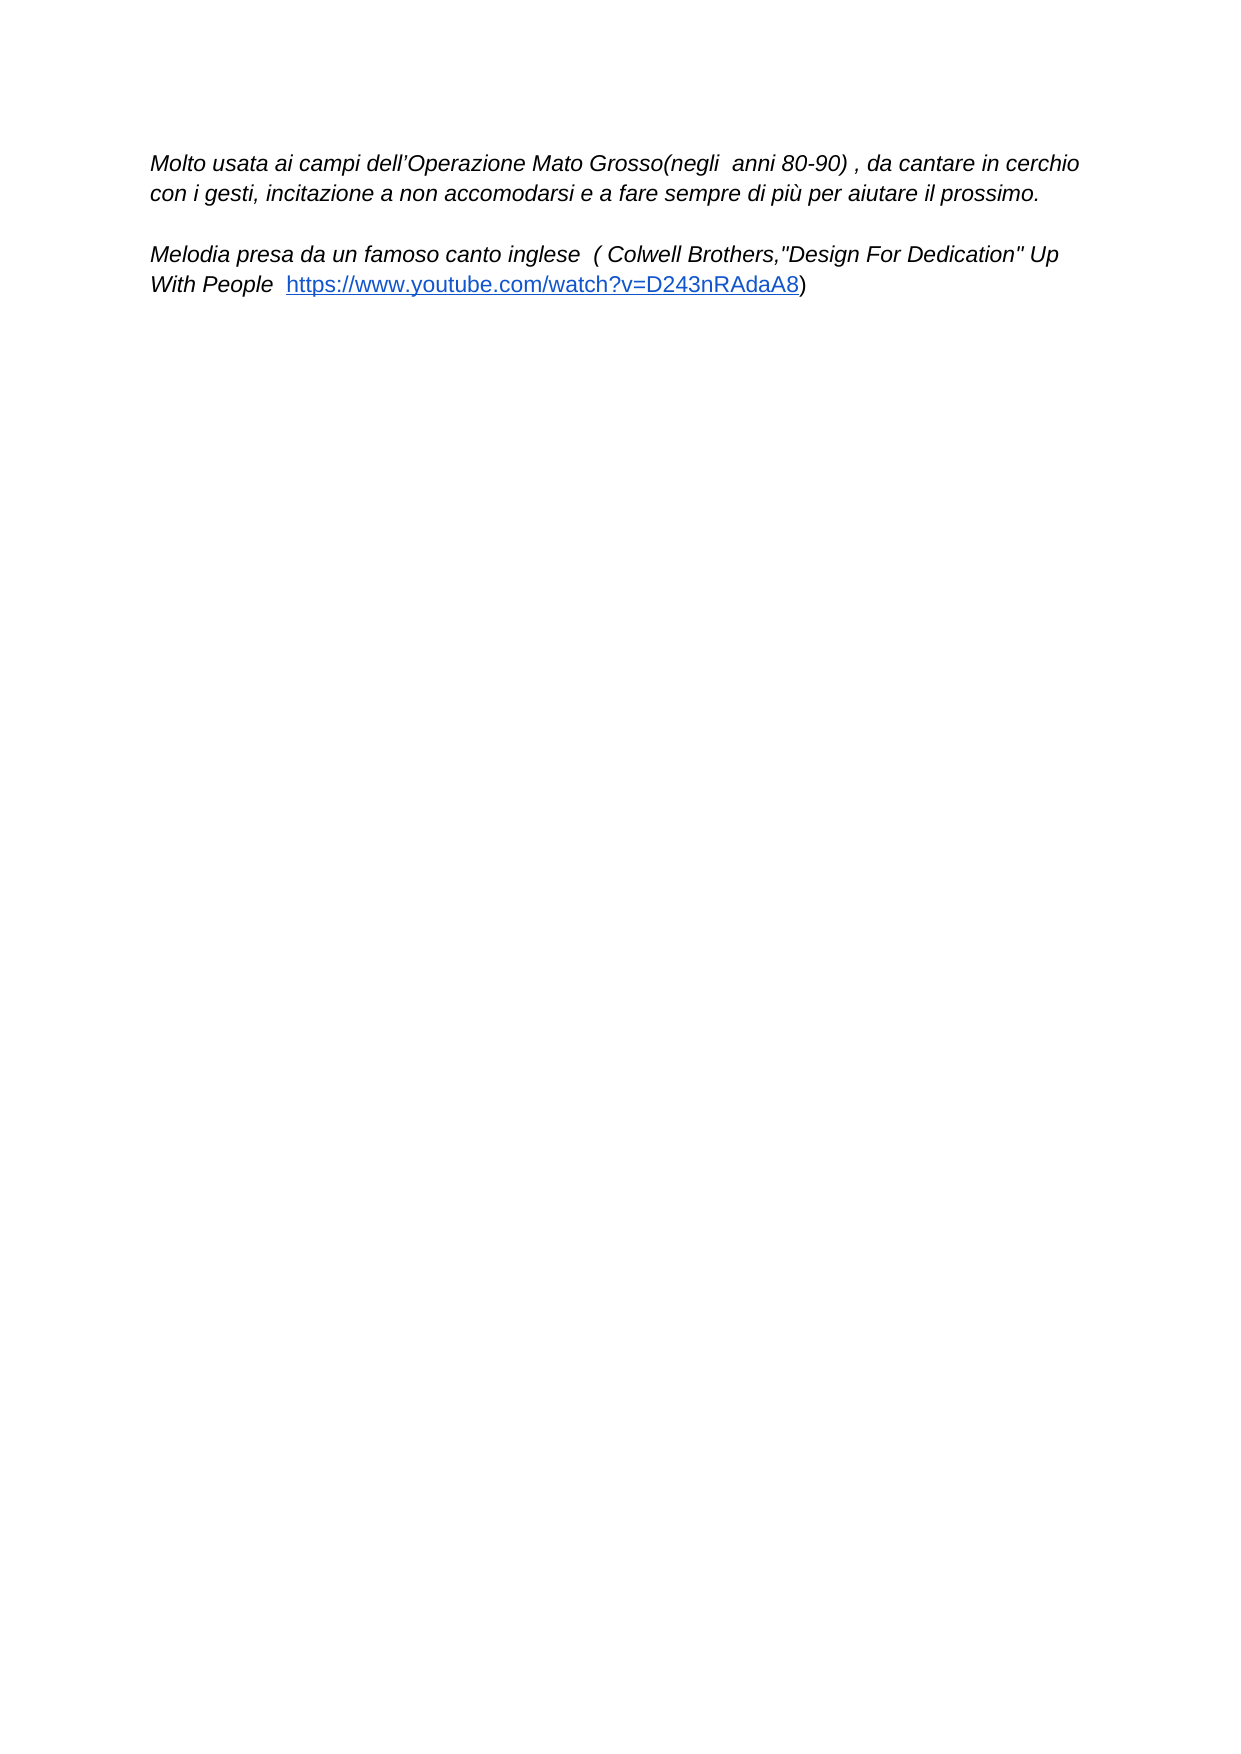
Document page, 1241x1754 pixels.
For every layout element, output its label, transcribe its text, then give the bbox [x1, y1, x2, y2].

text Melodia presa da un famoso canto inglese ( Colwell Brothers,"Design For Dedication" Up With People https://www.youtube.com/watch?v=D243nRAdaA8) [150, 241, 1090, 297]
text Molto usata ai campi dell’Operazione Mato Grosso(negli anni 80-90) , da cantare in cerchio con i gesti, incitazione a non accomodarsi e a fare sempre di più per aiutare il prossimo. [150, 150, 1090, 207]
